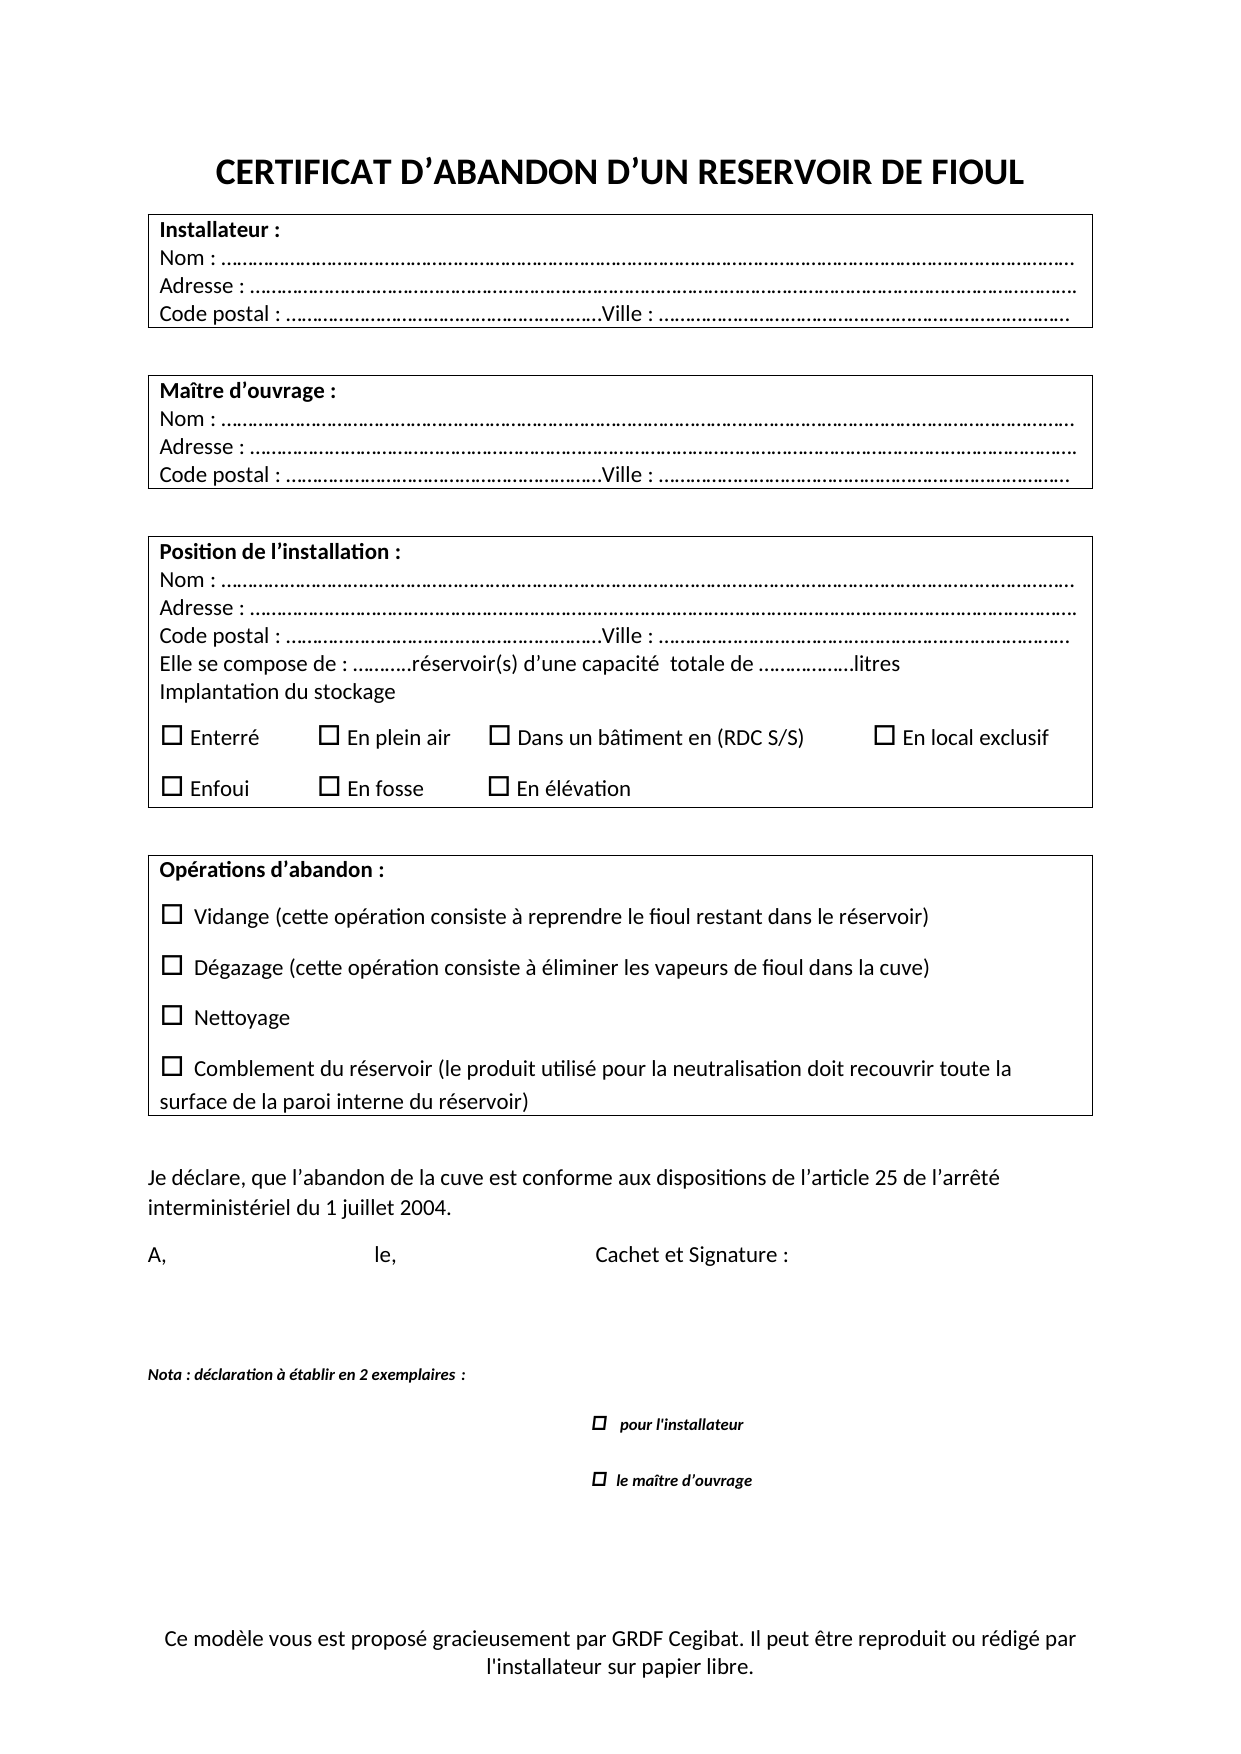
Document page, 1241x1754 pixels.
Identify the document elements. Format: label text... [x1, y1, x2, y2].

table_header Installateur : Nom : ……………………………………………………………………………………………………………………………………………… Adresse : …………………………………………………………………………………………………………………………………………. Code postal : ……………………………………………………Ville : …………………………………………………………………… [149, 215, 1092, 327]
table_header Opérations d’abandon : □ Vidange (cette opération consiste à reprendre le fioul restant dans le réservoir) □ Dégazage (cette opération consiste à éliminer les vapeurs de fioul dans la cuve) □ Nettoyage □ Comblement du réservoir (le produit utilisé pour la neutralisation doit recouvrir toute la surface de la paroi interne du réservoir) [149, 856, 1092, 1115]
text A, le, Cachet et Signature : [148, 1240, 1093, 1268]
text □ pour l'installateur [516, 1402, 1093, 1438]
text Nota : déclaration à établir en 2 exemplaires : [148, 1364, 1093, 1384]
table_header Position de l’installation : Nom : ……………………………………………………………………………………………………………………………………………… Adresse : …………………………………………………………………………………………………………………………………………. Code postal : ……………………………………………………Ville : …………………………………………………………………… Elle se compose de : ………..réservoir(s) d’une capacité totale de ………………litres Implantation du stockage □ Enterré □ En plein air □ Dans un bâtiment en (RDC S/S) □ En local exclusif □ Enfoui □ En fosse □ En élévation [149, 537, 1092, 807]
text Je déclare, que l’abandon de la cuve est conforme aux dispositions de l’article 25 de l’arrêté interministériel du 1 juillet 2004. [148, 1163, 1093, 1221]
table_header Maître d’ouvrage : Nom : ……………………………………………………………………………………………………………………………………………… Adresse : …………………………………………………………………………………………………………………………………………. Code postal : ……………………………………………………Ville : …………………………………………………………………… [149, 376, 1092, 488]
text □le maître d’ouvrage [516, 1458, 1093, 1493]
text CERTIFICAT D’ABANDON D’UN RESERVOIR DE FIOUL [148, 148, 1093, 193]
